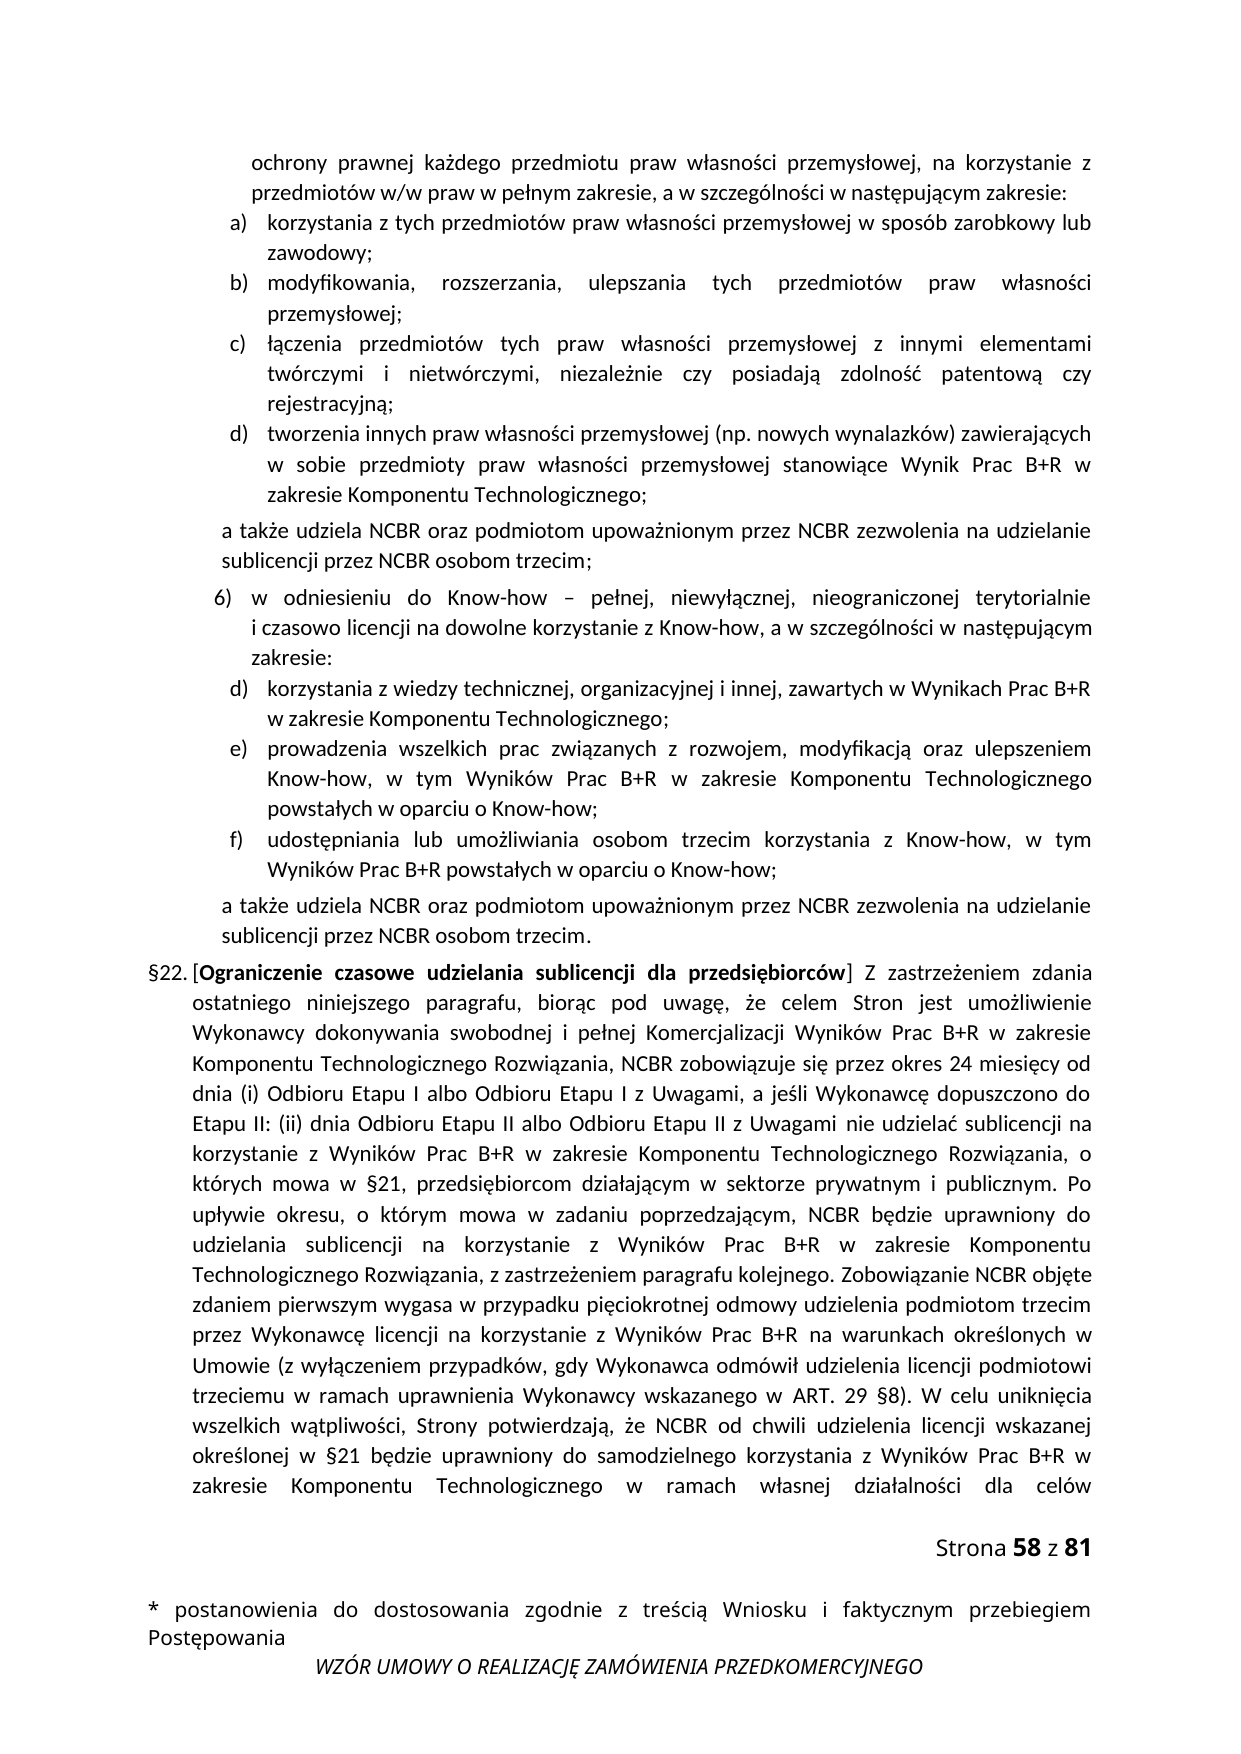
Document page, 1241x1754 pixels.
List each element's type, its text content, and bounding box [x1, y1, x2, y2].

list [148, 958, 1093, 1499]
text a także udziela NCBR oraz podmiotom upoważnionym przez NCBR zezwolenia na udzielanie sublicencji przez NCBR osobom trzecim; [221, 516, 1093, 574]
list tworzenia innych praw własności przemysłowej (np. nowych wynalazków) zawierających w sobie przedmioty praw własności przemysłowej stanowiące Wynik Prac B+R w zakresie Komponentu Technologicznego; [229, 419, 1093, 508]
list korzystania z wiedzy technicznej, organizacyjnej i innej, zawartych w Wynikach Prac B+R w zakresie Komponentu Technologicznego; [229, 674, 1093, 732]
list prowadzenia wszelkich prac związanych z rozwojem, modyfikacją oraz ulepszeniem Know-how, w tym Wyników Prac B+R w zakresie Komponentu Technologicznego powstałych w oparciu o Know-how; [229, 734, 1093, 822]
list udostępniania lub umożliwiania osobom trzecim korzystania z Know-how, w tym Wyników Prac B+R powstałych w oparciu o Know-how; [229, 825, 1093, 883]
text a także udziela NCBR oraz podmiotom upoważnionym przez NCBR zezwolenia na udzielanie sublicencji przez NCBR osobom trzecim. [221, 891, 1093, 949]
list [213, 148, 1093, 206]
list w odniesieniu do Know-how – pełnej, niewyłącznej, nieograniczonej terytorialnie i czasowo licencji na dowolne korzystanie z Know-how, a w szczególności w następującym zakresie: [213, 583, 1093, 671]
list modyfikowania, rozszerzania, ulepszania tych przedmiotów praw własności przemysłowej; [229, 268, 1093, 327]
list łączenia przedmiotów tych praw własności przemysłowej z innymi elementami twórczymi i nietwórczymi, niezależnie czy posiadają zdolność patentową czy rejestracyjną; [229, 329, 1093, 417]
list korzystania z tych przedmiotów praw własności przemysłowej w sposób zarobkowy lub zawodowy; [229, 208, 1093, 266]
